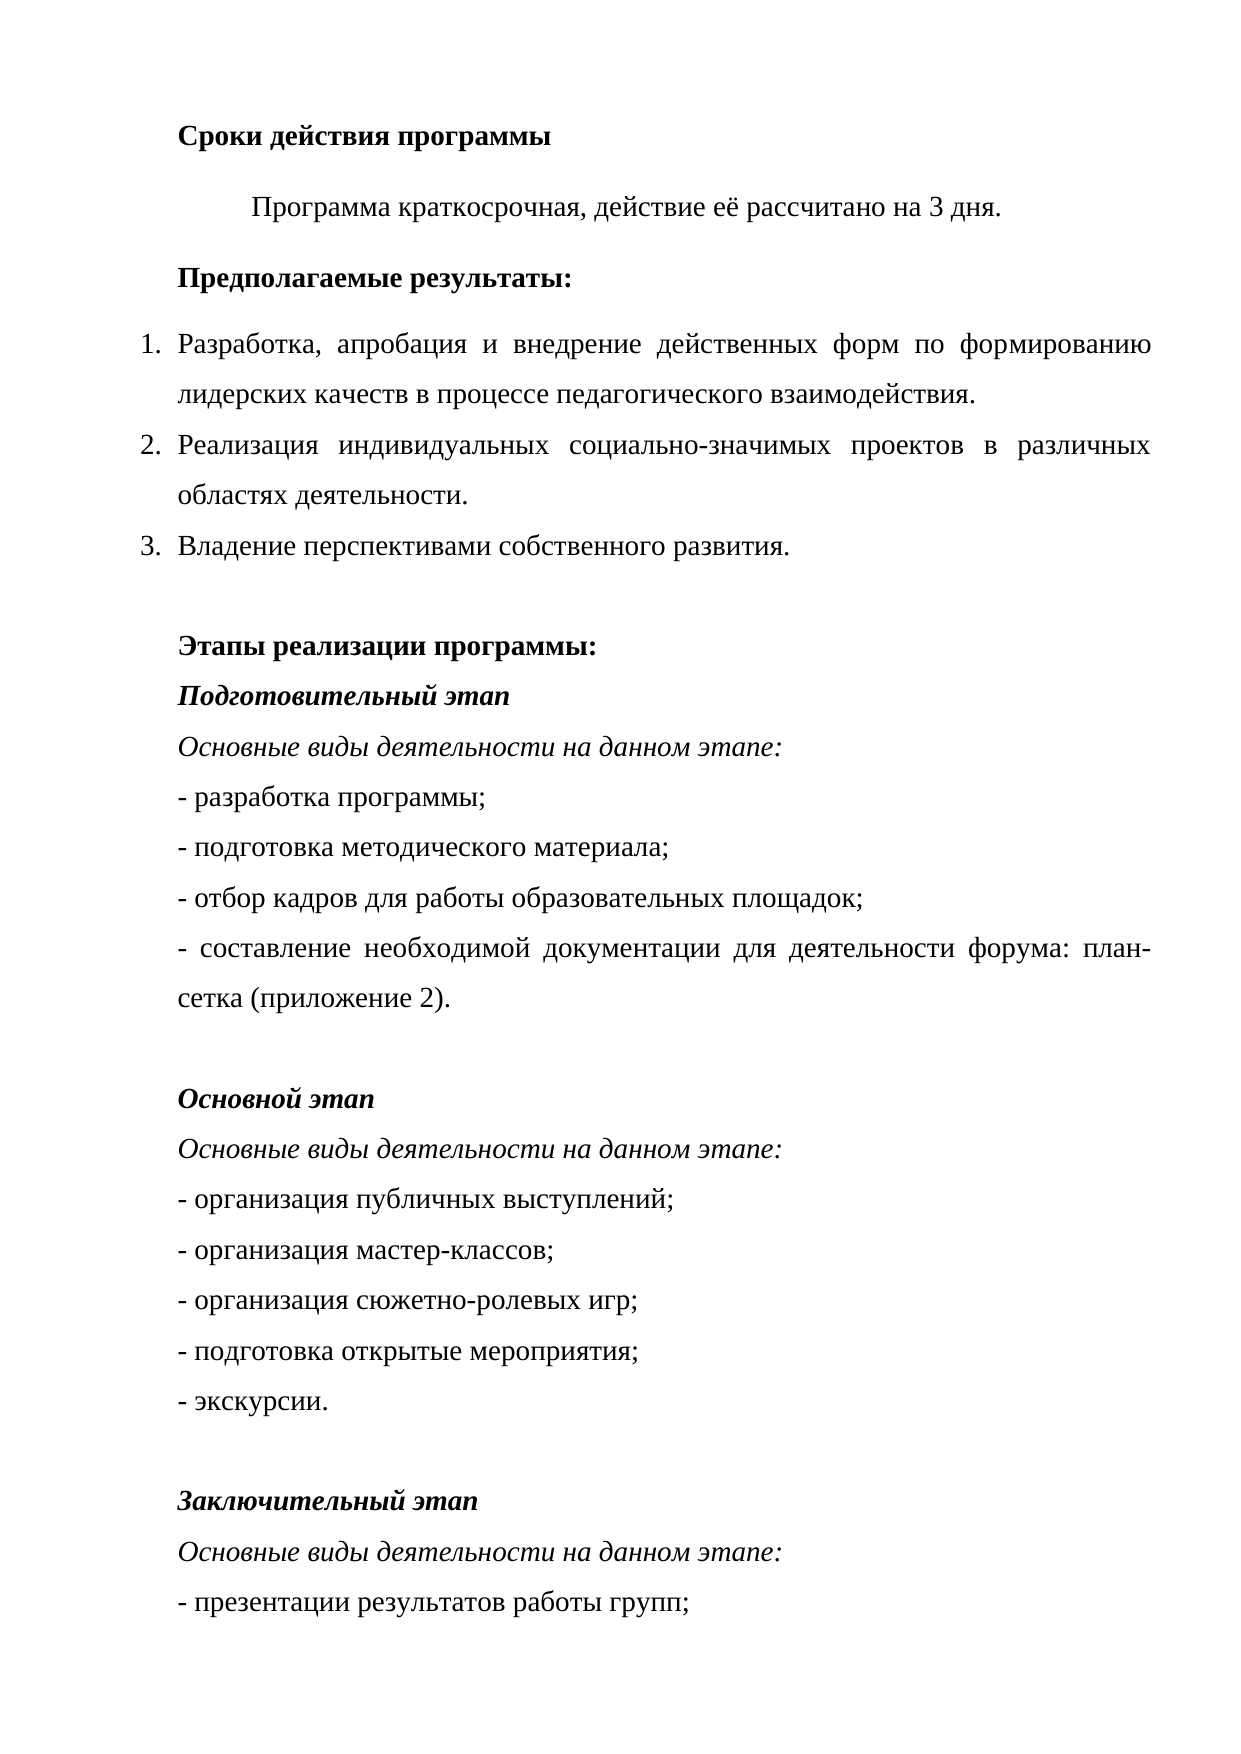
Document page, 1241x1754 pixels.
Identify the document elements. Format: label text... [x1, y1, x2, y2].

text Подготовительный этап [177, 678, 1152, 712]
text Основные виды деятельности на данном этапе: [177, 1534, 1152, 1567]
text Основные виды деятельности на данном этапе: [177, 729, 1152, 762]
text Этапы реализации программы: [177, 628, 1152, 662]
text Основные виды деятельности на данном этапе: [177, 1131, 1152, 1165]
text - организация мастер-классов; [177, 1232, 1152, 1266]
text Основной этап [177, 1081, 1152, 1114]
list Разработка, апробация и внедрение действенных форм по формированию лидерских качеств в процессе педагогического взаимодействия. [140, 326, 1152, 410]
text Программа краткосрочная, действие её рассчитано на 3 дня. [177, 189, 1152, 223]
text - организация публичных выступлений; [177, 1182, 1152, 1215]
text Сроки действия программы [177, 118, 1152, 152]
text - экскурсии. [177, 1383, 1152, 1416]
text - подготовка методического материала; [177, 829, 1152, 863]
list Владение перспективами собственного развития. [140, 528, 1152, 561]
text - разработка программы; [177, 779, 1152, 813]
text - отбор кадров для работы образовательных площадок; [177, 880, 1152, 913]
text - подготовка открытые мероприятия; [177, 1333, 1152, 1366]
text Предполагаемые результаты: [177, 260, 1152, 294]
text - составление необходимой документации для деятельности форума: план-сетка (приложение 2). [177, 930, 1152, 1014]
list Реализация индивидуальных социально-значимых проектов в различных областях деятельности. [140, 427, 1152, 511]
text - презентации результатов работы групп; [177, 1584, 1152, 1618]
text - организация сюжетно-ролевых игр; [177, 1282, 1152, 1316]
text Заключительный этап [177, 1483, 1152, 1517]
